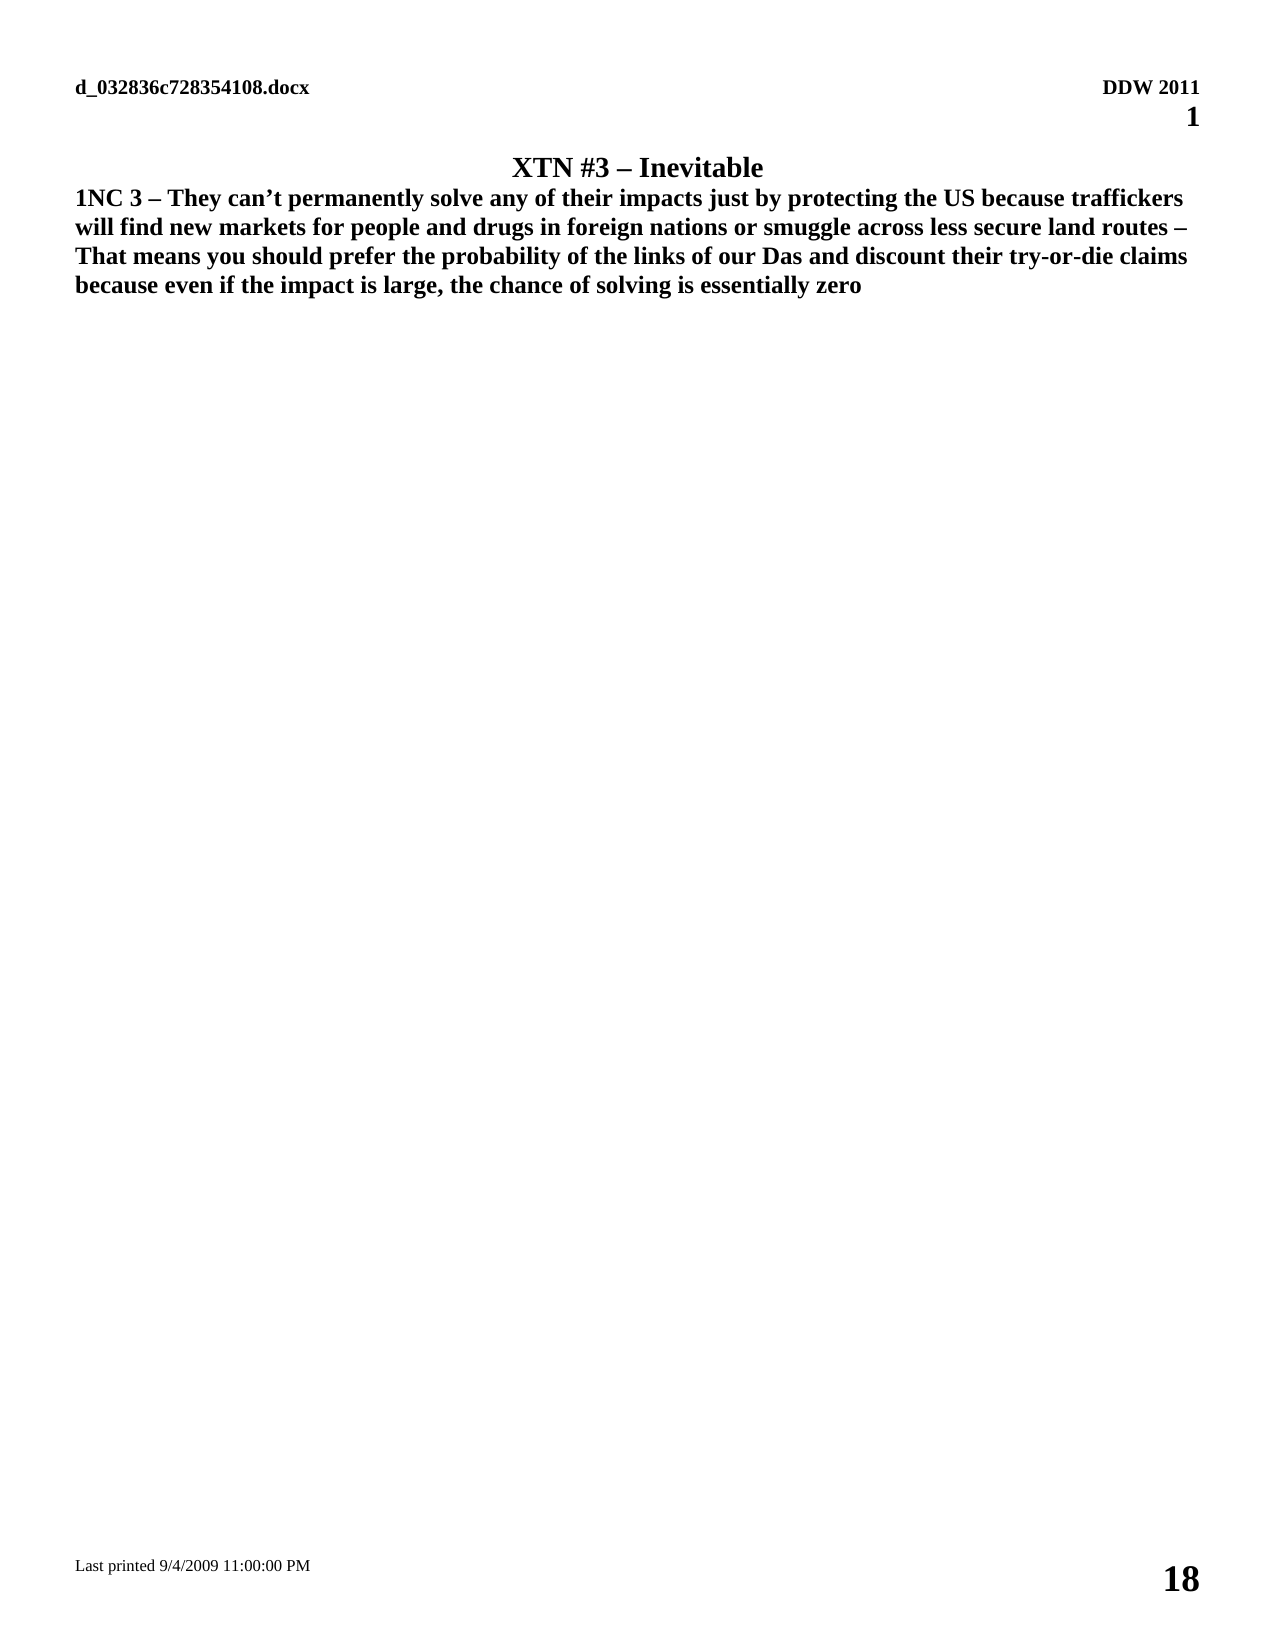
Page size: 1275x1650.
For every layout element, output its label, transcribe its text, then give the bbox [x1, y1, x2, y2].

subtitle XTN #3 – Inevitable [75, 150, 1200, 183]
text That means you should prefer the probability of the links of our Das and discount their try-or-die claims because even if the impact is large, the chance of solving is essentially zero [75, 241, 1200, 298]
text 1NC 3 – They can’t permanently solve any of their impacts just by protecting the US because traffickers will find new markets for people and drugs in foreign nations or smuggle across less secure land routes – [75, 183, 1200, 241]
